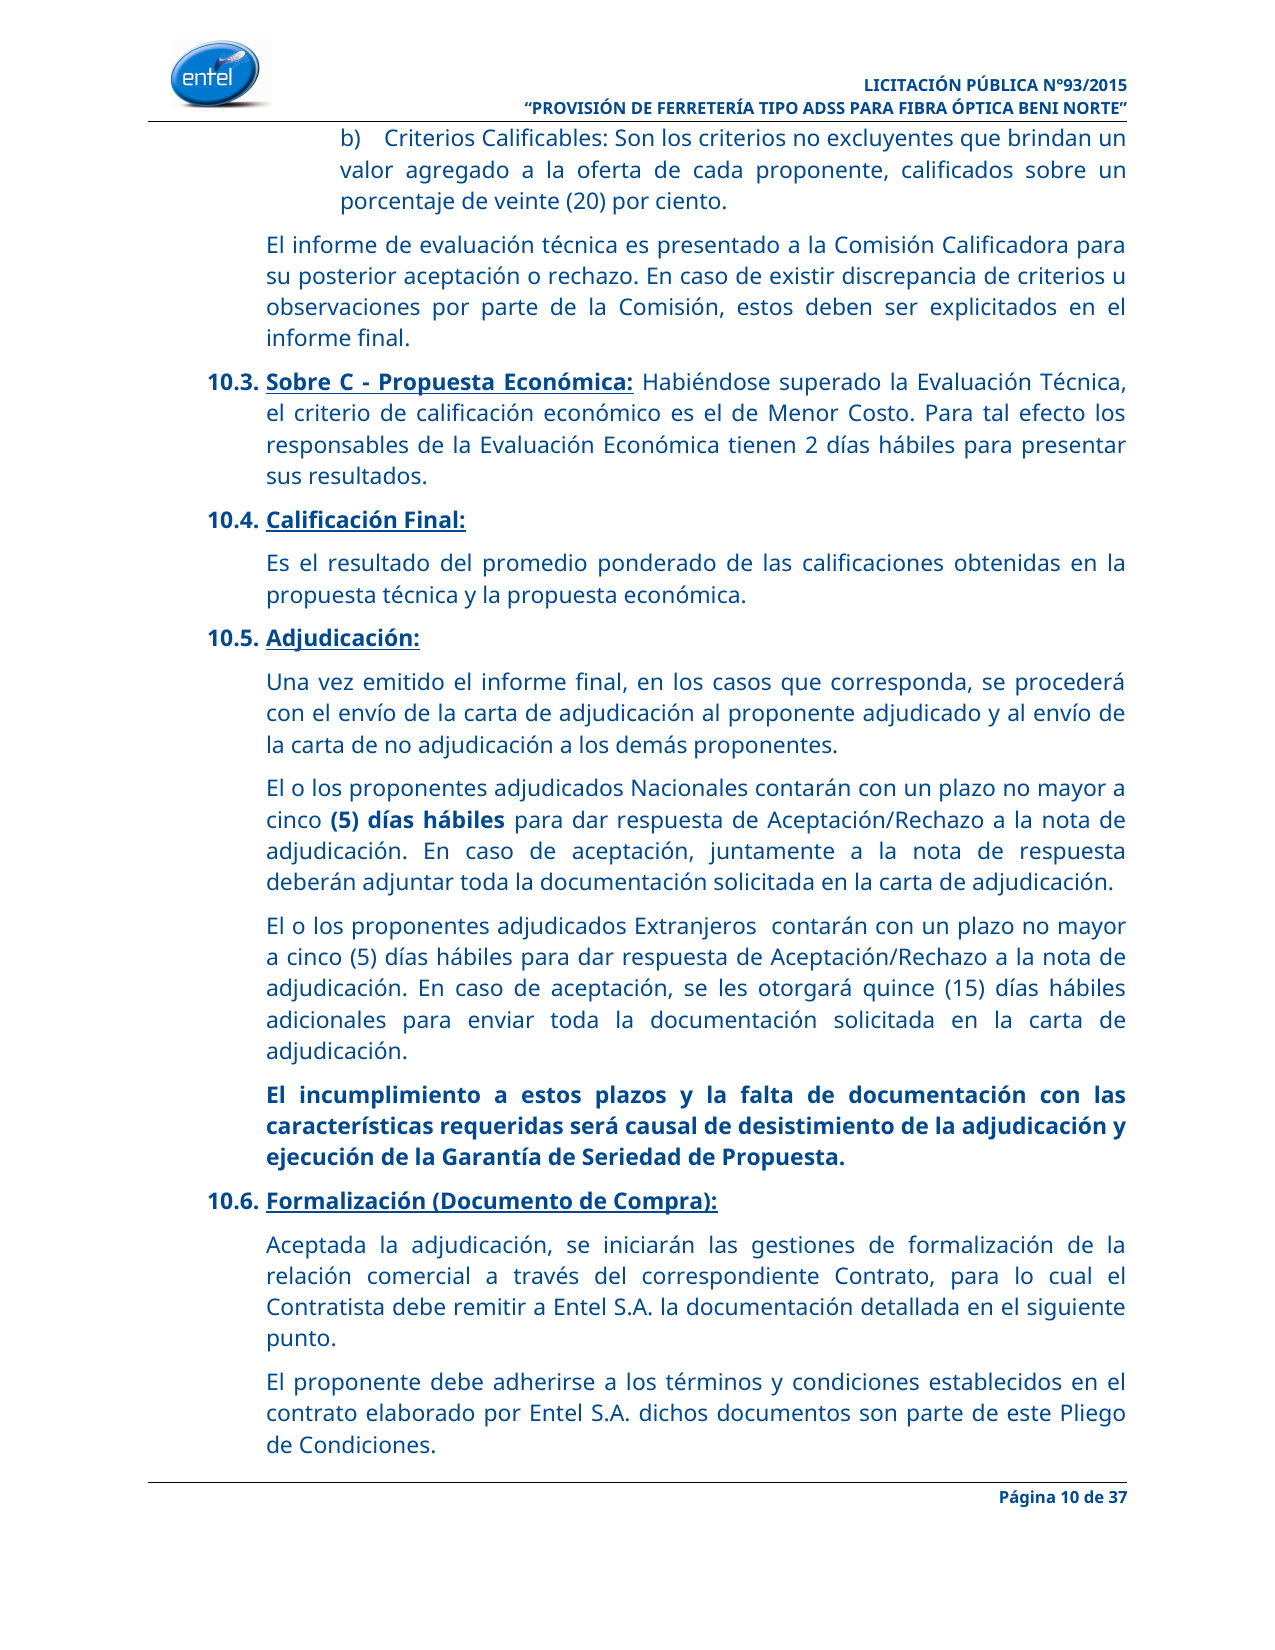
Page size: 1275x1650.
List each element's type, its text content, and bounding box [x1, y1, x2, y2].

list Formalización (Documento de Compra): [207, 1185, 1127, 1216]
text Una vez emitido el informe final, en los casos que corresponda, se procederá con el envío de la carta de adjudicación al proponente adjudicado y al envío de la carta de no adjudicación a los demás proponentes. [266, 666, 1127, 760]
text Aceptada la adjudicación, se iniciarán las gestiones de formalización de la relación comercial a través del correspondiente Contrato, para lo cual el Contratista debe remitir a Entel S.A. la documentación detallada en el siguiente punto. [266, 1229, 1127, 1354]
list Criterios Calificables: Son los criterios no excluyentes que brindan un valor agregado a la oferta de cada proponente, calificados sobre un porcentaje de veinte (20) por ciento. [340, 122, 1127, 216]
list Calificación Final: [207, 504, 1127, 535]
text El proponente debe adherirse a los términos y condiciones establecidos en el contrato elaborado por Entel S.A. dichos documentos son parte de este Pliego de Condiciones. [266, 1366, 1127, 1460]
text El o los proponentes adjudicados Nacionales contarán con un plazo no mayor a cinco (5) días hábiles para dar respuesta de Aceptación/Rechazo a la nota de adjudicación. En caso de aceptación, juntamente a la nota de respuesta deberán adjuntar toda la documentación solicitada en la carta de adjudicación. [266, 772, 1127, 897]
text El o los proponentes adjudicados Extranjeros contarán con un plazo no mayor a cinco (5) días hábiles para dar respuesta de Aceptación/Rechazo a la nota de adjudicación. En caso de aceptación, se les otorgará quince (15) días hábiles adicionales para enviar toda la documentación solicitada en la carta de adjudicación. [266, 910, 1127, 1066]
text El informe de evaluación técnica es presentado a la Comisión Calificadora para su posterior aceptación o rechazo. En caso de existir discrepancia de criterios u observaciones por parte de la Comisión, estos deben ser explicitados en el informe final. [266, 229, 1127, 354]
list Adjudicación: [207, 622, 1127, 654]
list Sobre C - Propuesta Económica: Habiéndose superado la Evaluación Técnica, el criterio de calificación económico es el de Menor Costo. Para tal efecto los responsables de la Evaluación Económica tienen 2 días hábiles para presentar sus resultados. [207, 366, 1127, 491]
picture [170, 39, 273, 108]
text Es el resultado del promedio ponderado de las calificaciones obtenidas en la propuesta técnica y la propuesta económica. [266, 547, 1127, 610]
text El incumplimiento a estos plazos y la falta de documentación con las características requeridas será causal de desistimiento de la adjudicación y ejecución de la Garantía de Seriedad de Propuesta. [266, 1079, 1127, 1172]
